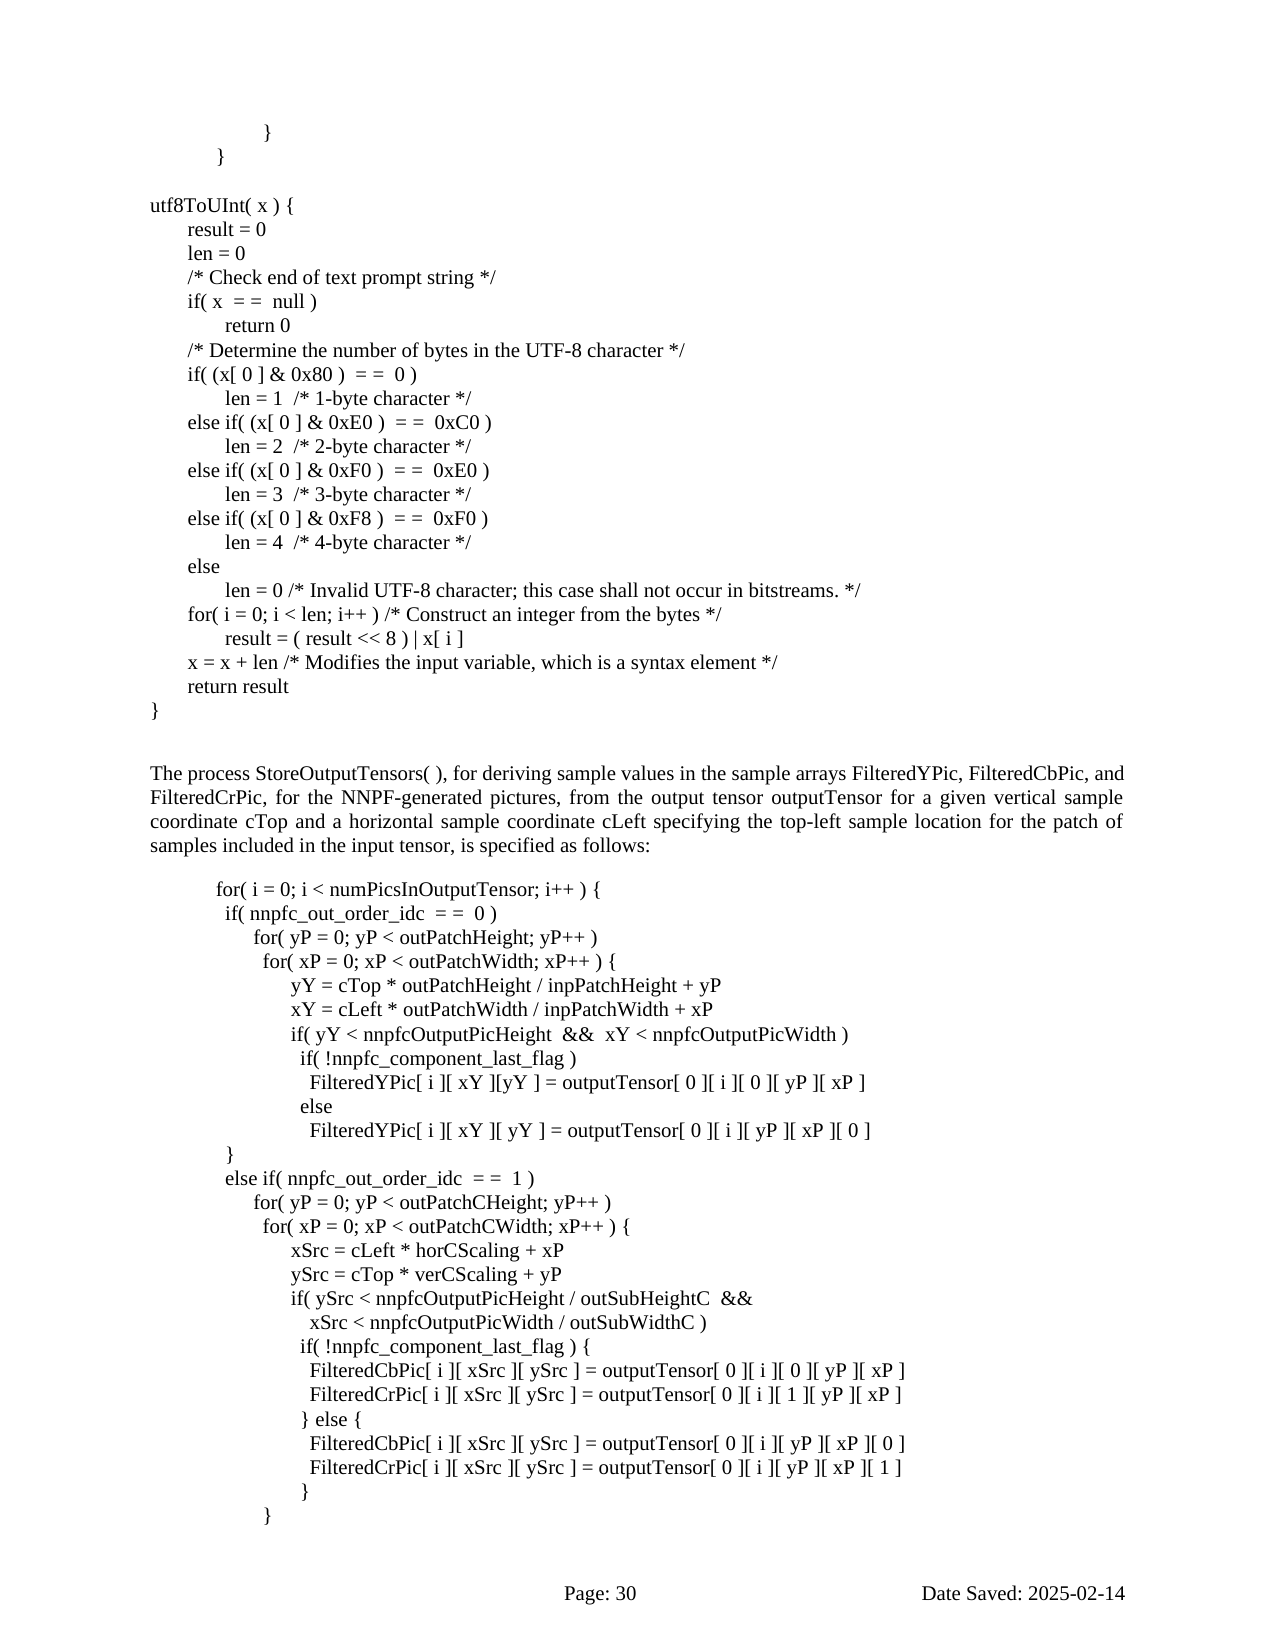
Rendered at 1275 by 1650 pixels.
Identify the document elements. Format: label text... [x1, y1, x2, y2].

text utf8ToUInt( x ) { result = 0 len = 0 /* Check end of text prompt string */ if( x = = null ) return 0 /* Determine the number of bytes in the UTF-8 character */ if( (x[ 0 ] & 0x80 ) = = 0 ) len = 1 /* 1-byte character */ else if( (x[ 0 ] & 0xE0 ) = = 0xC0 ) len = 2 /* 2-byte character */ else if( (x[ 0 ] & 0xF0 ) = = 0xE0 ) len = 3 /* 3-byte character */ else if( (x[ 0 ] & 0xF8 ) = = 0xF0 ) len = 4 /* 4-byte character */ else len = 0 /* Invalid UTF-8 character; this case shall not occur in bitstreams. */ for( i = 0; i < len; i++ ) /* Construct an integer from the bytes */ result = ( result << 8 ) | x[ i ] x = x + len /* Modifies the input variable, which is a syntax element */ return result } [150, 193, 1125, 747]
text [216, 877, 1125, 1527]
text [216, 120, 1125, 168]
text The process StoreOutputTensors( ), for deriving sample values in the sample arrays FilteredYPic, FilteredCbPic, and FilteredCrPic, for the NNPF-generated pictures, from the output tensor outputTensor for a given vertical sample coordinate cTop and a horizontal sample coordinate cLeft specifying the top-left sample location for the patch of samples included in the input tensor, is specified as follows: [150, 761, 1125, 857]
